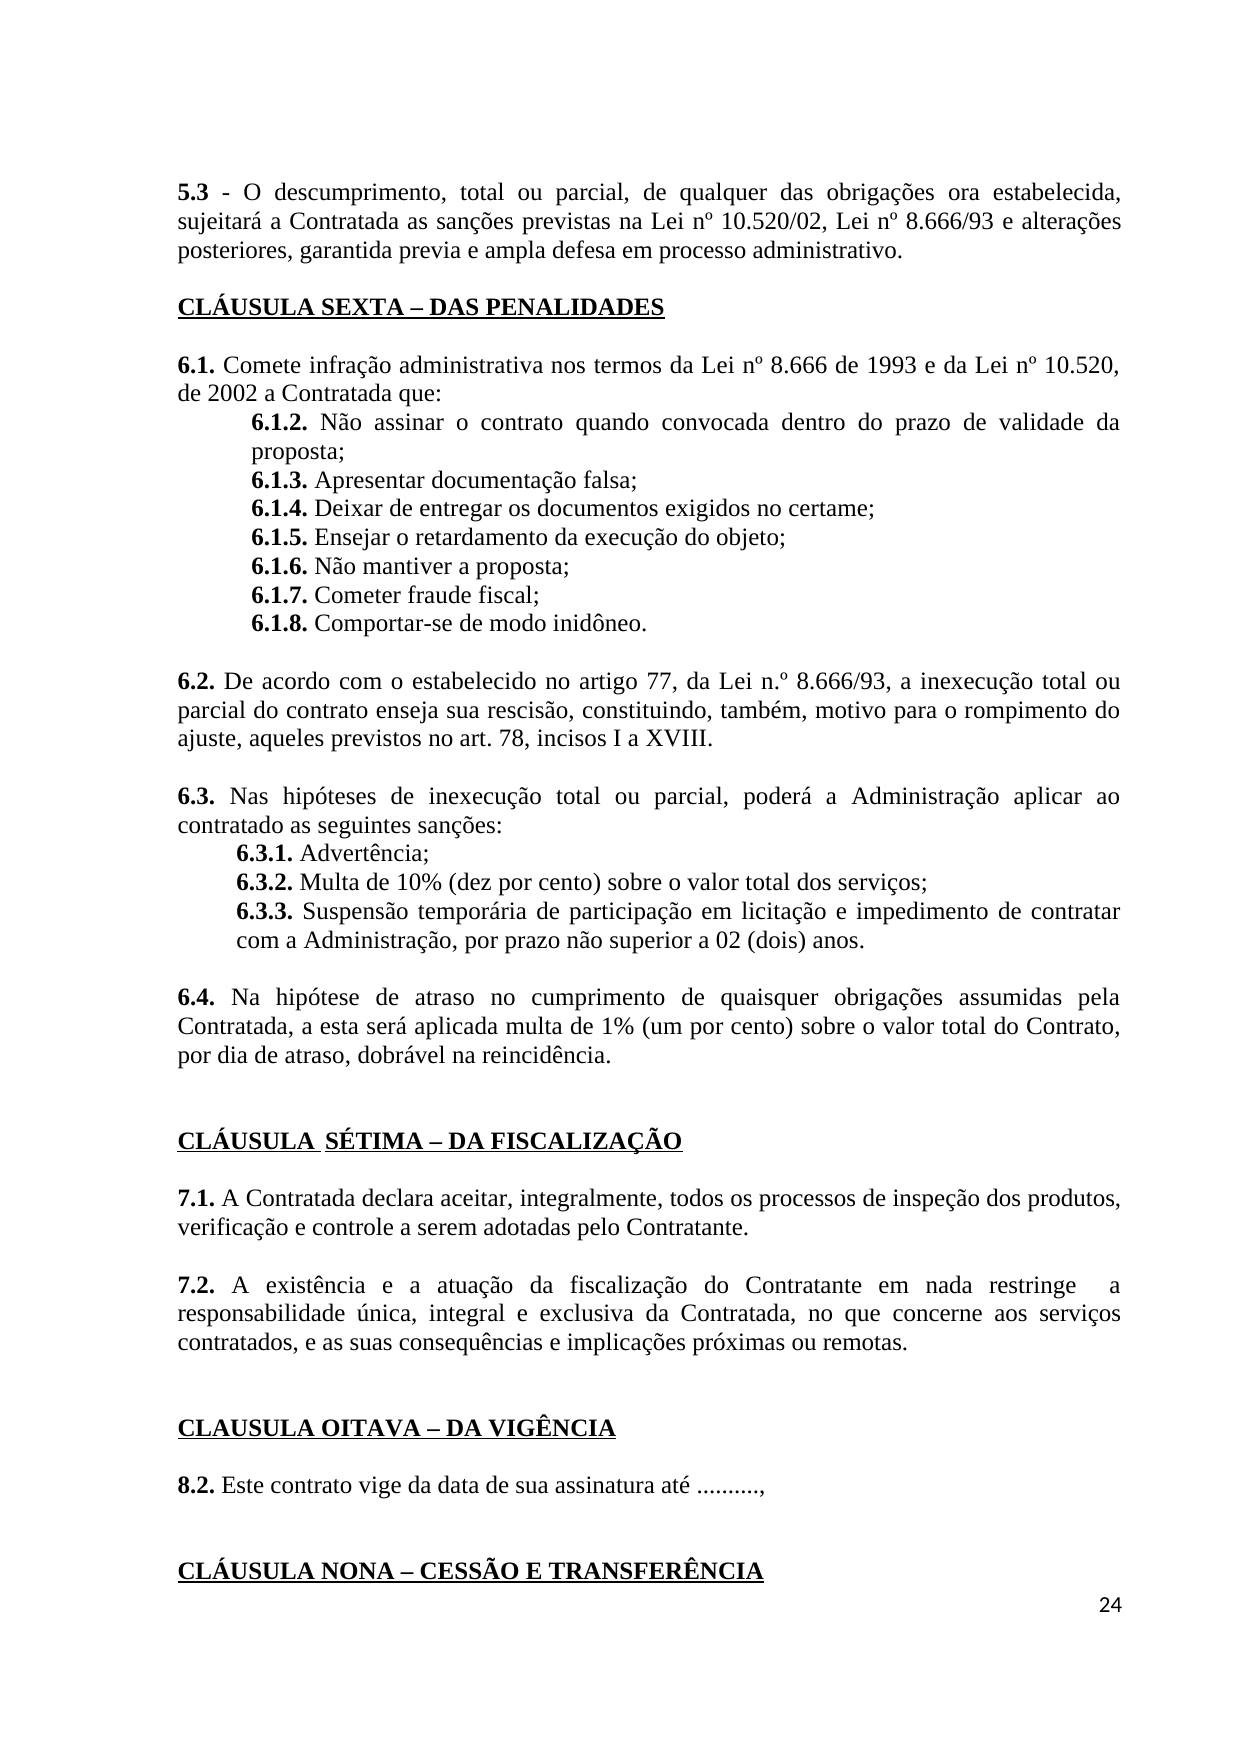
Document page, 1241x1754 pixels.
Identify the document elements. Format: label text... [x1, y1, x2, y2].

text 6.3.1. Advertência; [236, 838, 1122, 867]
text 6.1.3. Apresentar documentação falsa; [251, 465, 1122, 493]
text 5.3 - O descumprimento, total ou parcial, de qualquer das obrigações ora estabelecida, sujeitará a Contratada as sanções previstas na Lei nº 10.520/02, Lei nº 8.666/93 e alterações posteriores, garantida previa e ampla defesa em processo administrativo. [177, 177, 1122, 263]
text 6.1. Comete infração administrativa nos termos da Lei nº 8.666 de 1993 e da Lei nº 10.520, de 2002 a Contratada que: [177, 350, 1122, 407]
text 6.4. Na hipótese de atraso no cumprimento de quaisquer obrigações assumidas pela Contratada, a esta será aplicada multa de 1% (um por cento) sobre o valor total do Contrato, por dia de atraso, dobrável na reincidência. [177, 982, 1122, 1068]
text CLAUSULA OITAVA – DA VIGÊNCIA [177, 1413, 1122, 1441]
text 6.1.6. Não mantiver a proposta; [251, 551, 1122, 580]
text 7.1. A Contratada declara aceitar, integralmente, todos os processos de inspeção dos produtos, verificação e controle a serem adotadas pelo Contratante. [177, 1183, 1122, 1241]
text 8.2. Este contrato vige da data de sua assinatura até .........., [177, 1470, 1122, 1499]
text 6.1.5. Ensejar o retardamento da execução do objeto; [251, 522, 1122, 551]
text 6.2. De acordo com o estabelecido no artigo 77, da Lei n.º 8.666/93, a inexecução total ou parcial do contrato enseja sua rescisão, constituindo, também, motivo para o rompimento do ajuste, aqueles previstos no art. 78, incisos I a XVIII. [177, 666, 1122, 752]
text 6.3.2. Multa de 10% (dez por cento) sobre o valor total dos serviços; [236, 867, 1122, 896]
text 6.1.7. Cometer fraude fiscal; [251, 580, 1122, 608]
text 7.2. A existência e a atuação da fiscalização do Contratante em nada restringe a responsabilidade única, integral e exclusiva da Contratada, no que concerne aos serviços contratados, e as suas consequências e implicações próximas ou remotas. [177, 1270, 1122, 1356]
text CLÁUSULA SÉTIMA – DA FISCALIZAÇÃO [177, 1126, 1122, 1155]
text CLÁUSULA SEXTA – DAS PENALIDADES [177, 292, 1122, 321]
text 6.1.4. Deixar de entregar os documentos exigidos no certame; [251, 493, 1122, 522]
text CLÁUSULA NONA – CESSÃO E TRANSFERÊNCIA [177, 1556, 1122, 1585]
text 6.1.8. Comportar-se de modo inidôneo. [251, 608, 1122, 637]
text 6.1.2. Não assinar o contrato quando convocada dentro do prazo de validade da proposta; [251, 407, 1122, 465]
text 6.3.3. Suspensão temporária de participação em licitação e impedimento de contratar com a Administração, por prazo não superior a 02 (dois) anos. [236, 896, 1122, 953]
text 6.3. Nas hipóteses de inexecução total ou parcial, poderá a Administração aplicar ao contratado as seguintes sanções: [177, 781, 1122, 838]
